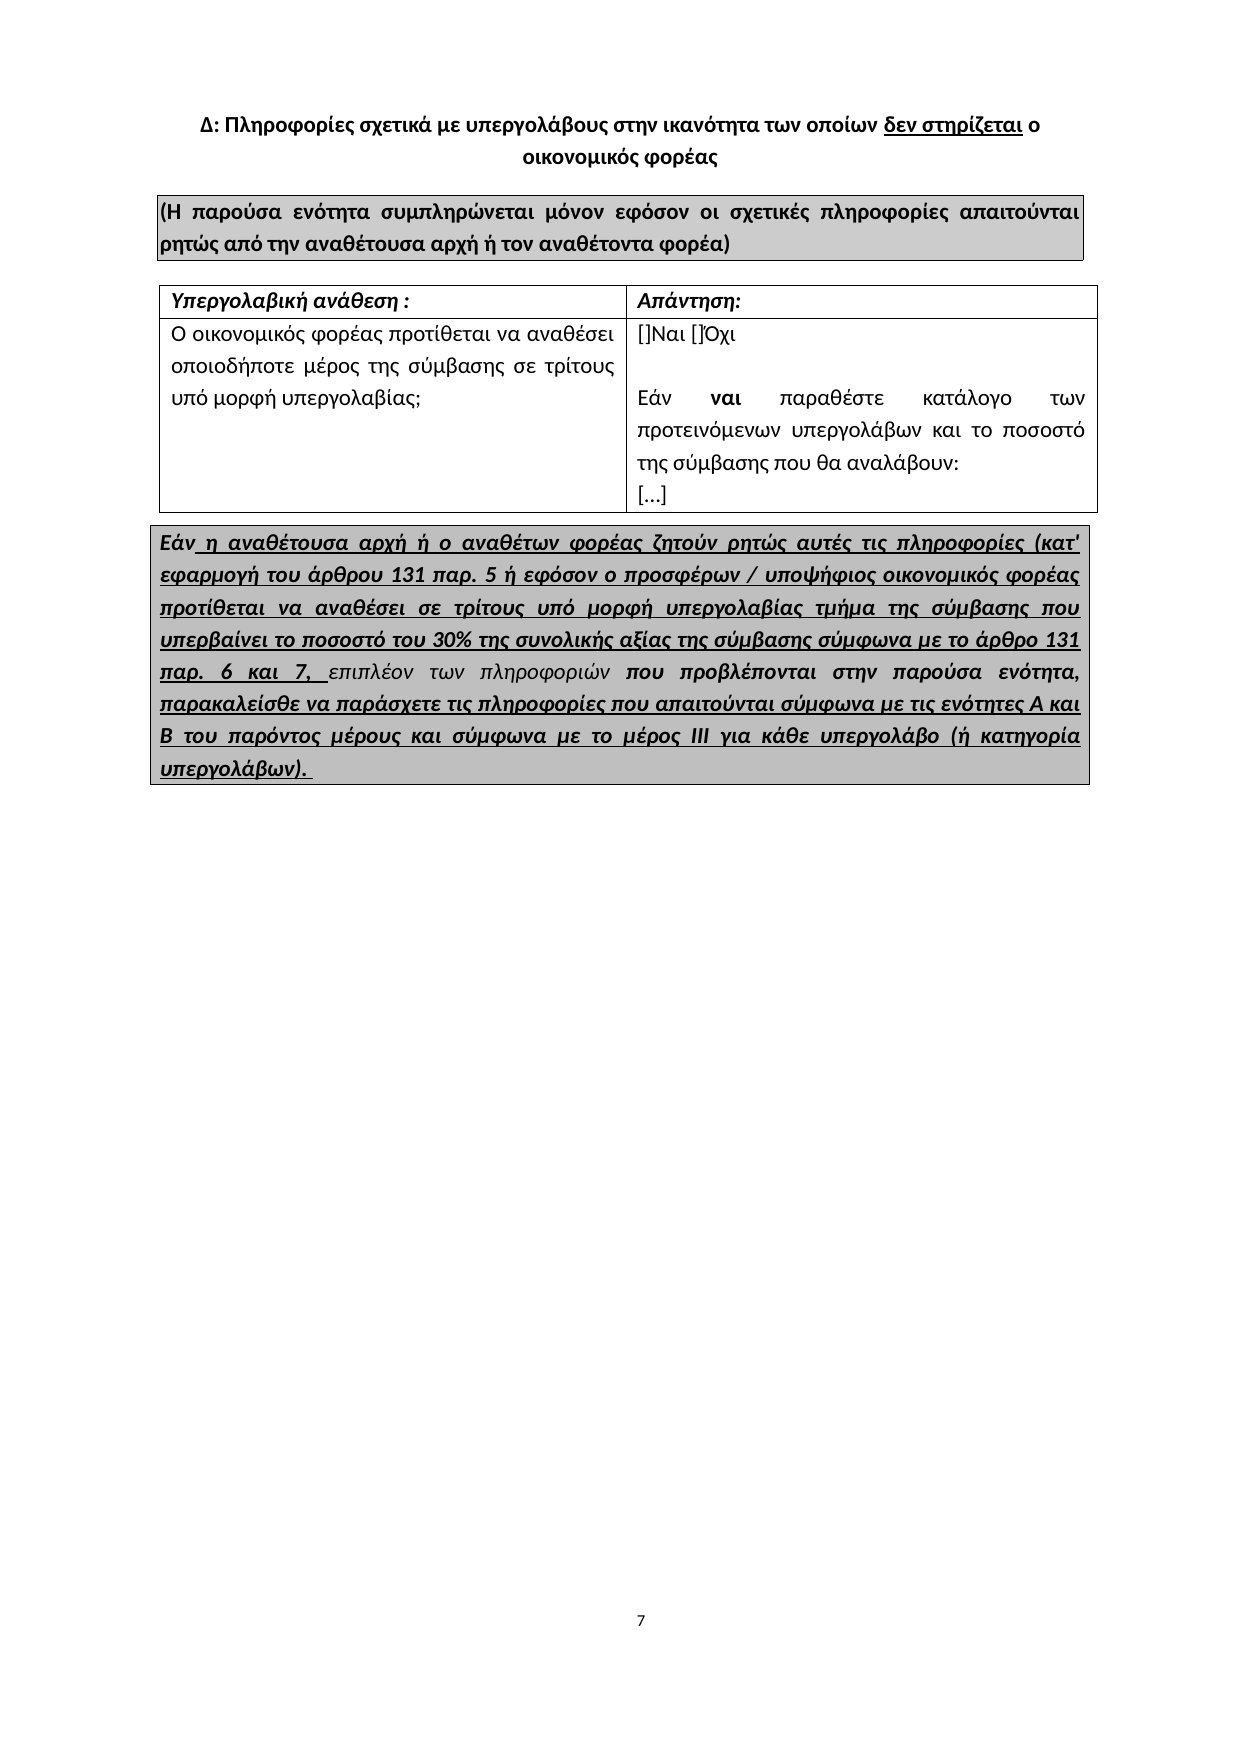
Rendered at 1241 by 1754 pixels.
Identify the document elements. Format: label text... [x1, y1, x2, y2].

table_cell Ο οικονομικός φορέας προτίθεται να αναθέσει οποιοδήποτε μέρος της σύμβασης σε τρίτους υπό μορφή υπεργολαβίας; [160, 319, 626, 512]
table_header Υπεργολαβική ανάθεση : [160, 286, 626, 318]
table_cell []Ναι []Όχι Εάν ναι παραθέστε κατάλογο των προτεινόμενων υπεργολάβων και το ποσοστό της σύμβασης που θα αναλάβουν: […] [627, 319, 1097, 512]
text Δ: Πληροφορίες σχετικά με υπεργολάβους στην ικανότητα των οποίων δεν στηρίζεται ο οικονομικός φορέας [159, 110, 1081, 170]
table_header Απάντηση: [627, 286, 1097, 318]
title Εάν η αναθέτουσα αρχή ή ο αναθέτων φορέας ζητούν ρητώς αυτές τις πληροφορίες (κατ' εφαρμογή του άρθρου 131 παρ. 5 ή εφόσον ο προσφέρων / υποψήφιος οικονομικός φορέας προτίθεται να αναθέσει σε τρίτους υπό μορφή υπεργολαβίας τμήμα της σύμβασης που υπερβαίνει το ποσοστό του 30% της συνολικής αξίας της σύμβασης σύμφωνα με το άρθρο 131 παρ. 6 και 7, επιπλέον των πληροφοριών που προβλέπονται στην παρούσα ενότητα, παρακαλείσθε να παράσχετε τις πληροφορίες που απαιτούνται σύμφωνα με τις ενότητες Α και Β του παρόντος μέρους και σύμφωνα με το μέρος ΙΙΙ για κάθε υπεργολάβο (ή κατηγορία υπεργολάβων). [151, 526, 1089, 784]
text (Η παρούσα ενότητα συμπληρώνεται μόνον εφόσον οι σχετικές πληροφορίες απαιτούνται ρητώς από την αναθέτουσα αρχή ή τον αναθέτοντα φορέα) [158, 196, 1083, 260]
